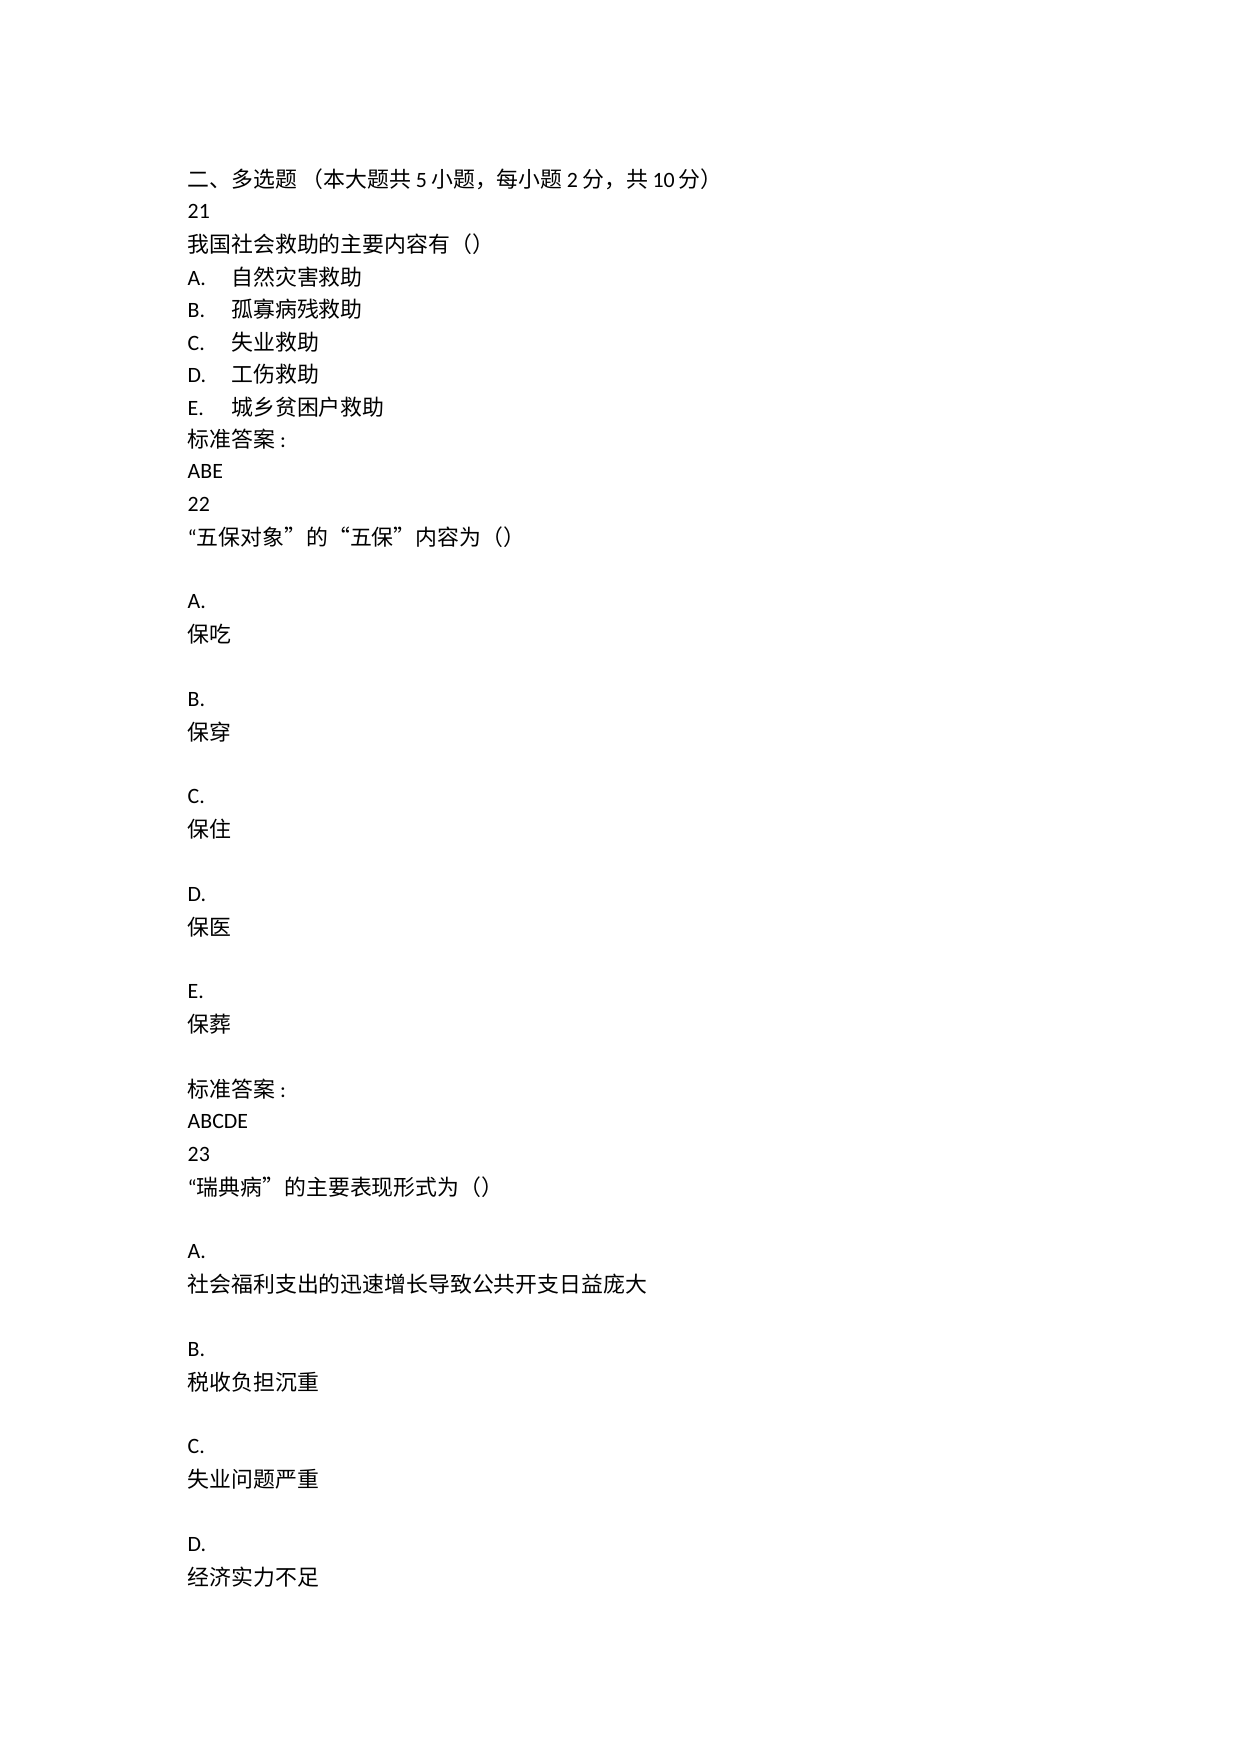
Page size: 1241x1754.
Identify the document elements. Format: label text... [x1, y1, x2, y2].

text 经济实力不足 [187, 1559, 1053, 1592]
text 保穿 [187, 714, 1053, 747]
text 税收负担沉重 [187, 1364, 1053, 1397]
text 保住 [187, 812, 1053, 844]
text 我国社会救助的主要内容有（） [187, 227, 1053, 259]
text A. [187, 584, 1053, 617]
text 保吃 [187, 617, 1053, 649]
text C. [187, 1429, 1053, 1462]
text ABE [187, 454, 1053, 487]
text A. 自然灾害救助 [187, 259, 1053, 292]
text 标准答案 : [187, 1072, 1053, 1104]
text B. [187, 682, 1053, 714]
text A. [187, 1234, 1053, 1267]
text 21 [187, 194, 1053, 227]
text 保葬 [187, 1007, 1053, 1039]
text ABCDE [187, 1104, 1053, 1137]
text D. [187, 877, 1053, 909]
text E. 城乡贫困户救助 [187, 389, 1053, 422]
text B. [187, 1332, 1053, 1364]
text 标准答案 : [187, 422, 1053, 454]
text C. 失业救助 [187, 324, 1053, 357]
text B. 孤寡病残救助 [187, 292, 1053, 324]
text 23 [187, 1137, 1053, 1169]
text 保医 [187, 909, 1053, 942]
text 失业问题严重 [187, 1462, 1053, 1494]
text D. 工伤救助 [187, 357, 1053, 389]
text E. [187, 974, 1053, 1007]
text “瑞典病”的主要表现形式为（） [187, 1169, 1053, 1202]
text 社会福利支出的迅速增长导致公共开支日益庞大 [187, 1267, 1053, 1299]
text 二、多选题 （本大题共5小题，每小题2分，共10分） [187, 162, 1053, 194]
text C. [187, 779, 1053, 812]
text 22 [187, 487, 1053, 519]
text D. [187, 1527, 1053, 1559]
text “五保对象”的“五保”内容为（） [187, 519, 1053, 552]
